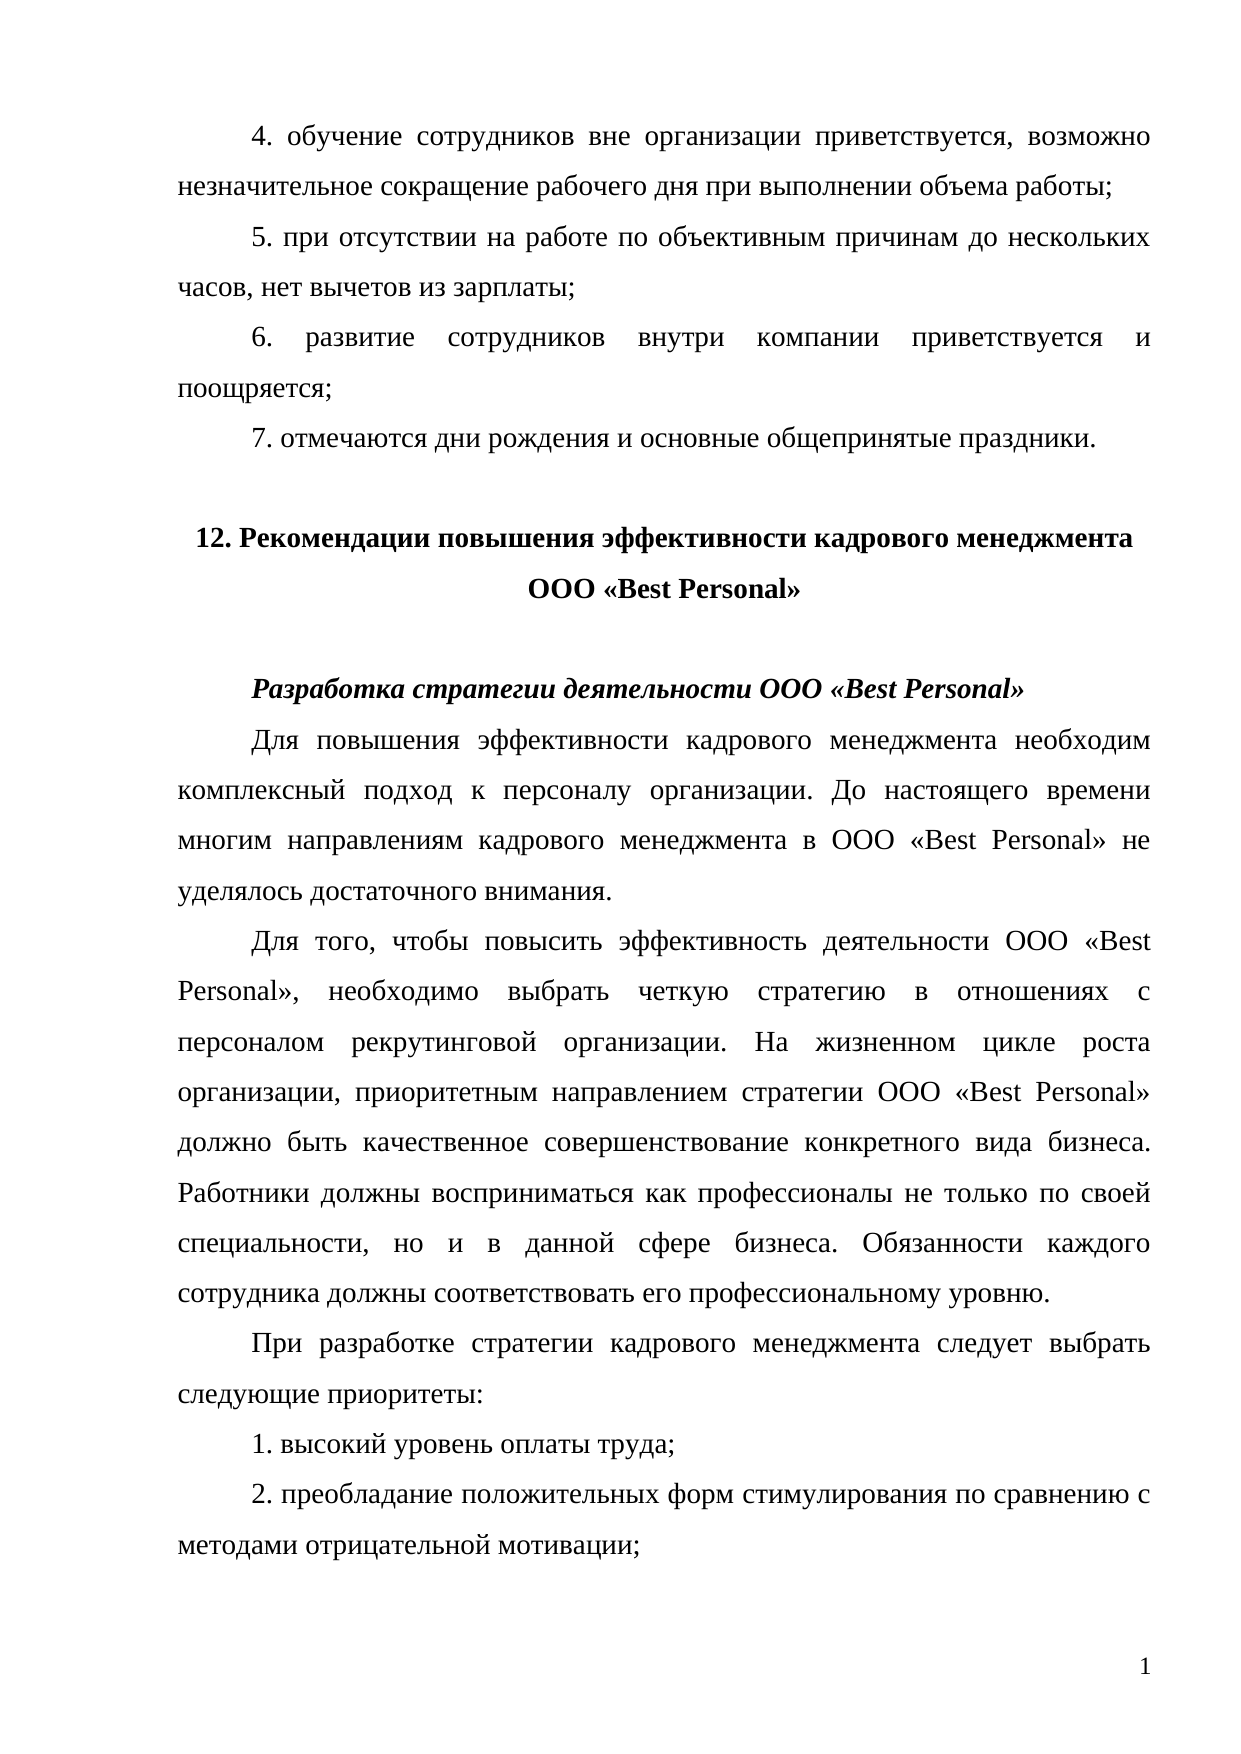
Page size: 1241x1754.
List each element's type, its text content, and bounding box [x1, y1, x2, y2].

text 7. отмечаются дни рождения и основные общепринятые праздники. [177, 420, 1152, 453]
text 4. обучение сотрудников вне организации приветствуется, возможно незначительное сокращение рабочего дня при выполнении объема работы; [177, 118, 1152, 202]
text При разработке стратегии кадрового менеджмента следует выбрать следующие приоритеты: [177, 1326, 1152, 1409]
text 12. Рекомендации повышения эффективности кадрового менеджмента ООО «Best Personal» [177, 521, 1152, 604]
text 1. высокий уровень оплаты труда; [177, 1426, 1152, 1460]
text Для того, чтобы повысить эффективность деятельности ООО «Best Personal», необходимо выбрать четкую стратегию в отношениях с персоналом рекрутинговой организации. На жизненном цикле роста организации, приоритетным направлением стратегии ООО «Best Personal» должно быть качественное совершенствование конкретного вида бизнеса. Работники должны восприниматься как профессионалы не только по своей специальности, но и в данной сфере бизнеса. Обязанности каждого сотрудника должны соответствовать его профессиональному уровню. [177, 923, 1152, 1309]
text 2. преобладание положительных форм стимулирования по сравнению с методами отрицательной мотивации; [177, 1477, 1152, 1560]
text 6. развитие сотрудников внутри компании приветствуется и поощряется; [177, 319, 1152, 403]
text 5. при отсутствии на работе по объективным причинам до нескольких часов, нет вычетов из зарплаты; [177, 219, 1152, 303]
text Для повышения эффективности кадрового менеджмента необходим комплексный подход к персоналу организации. До настоящего времени многим направлениям кадрового менеджмента в ООО «Best Personal» не уделялось достаточного внимания. [177, 722, 1152, 906]
text Разработка стратегии деятельности ООО «Best Personal» [177, 672, 1152, 705]
